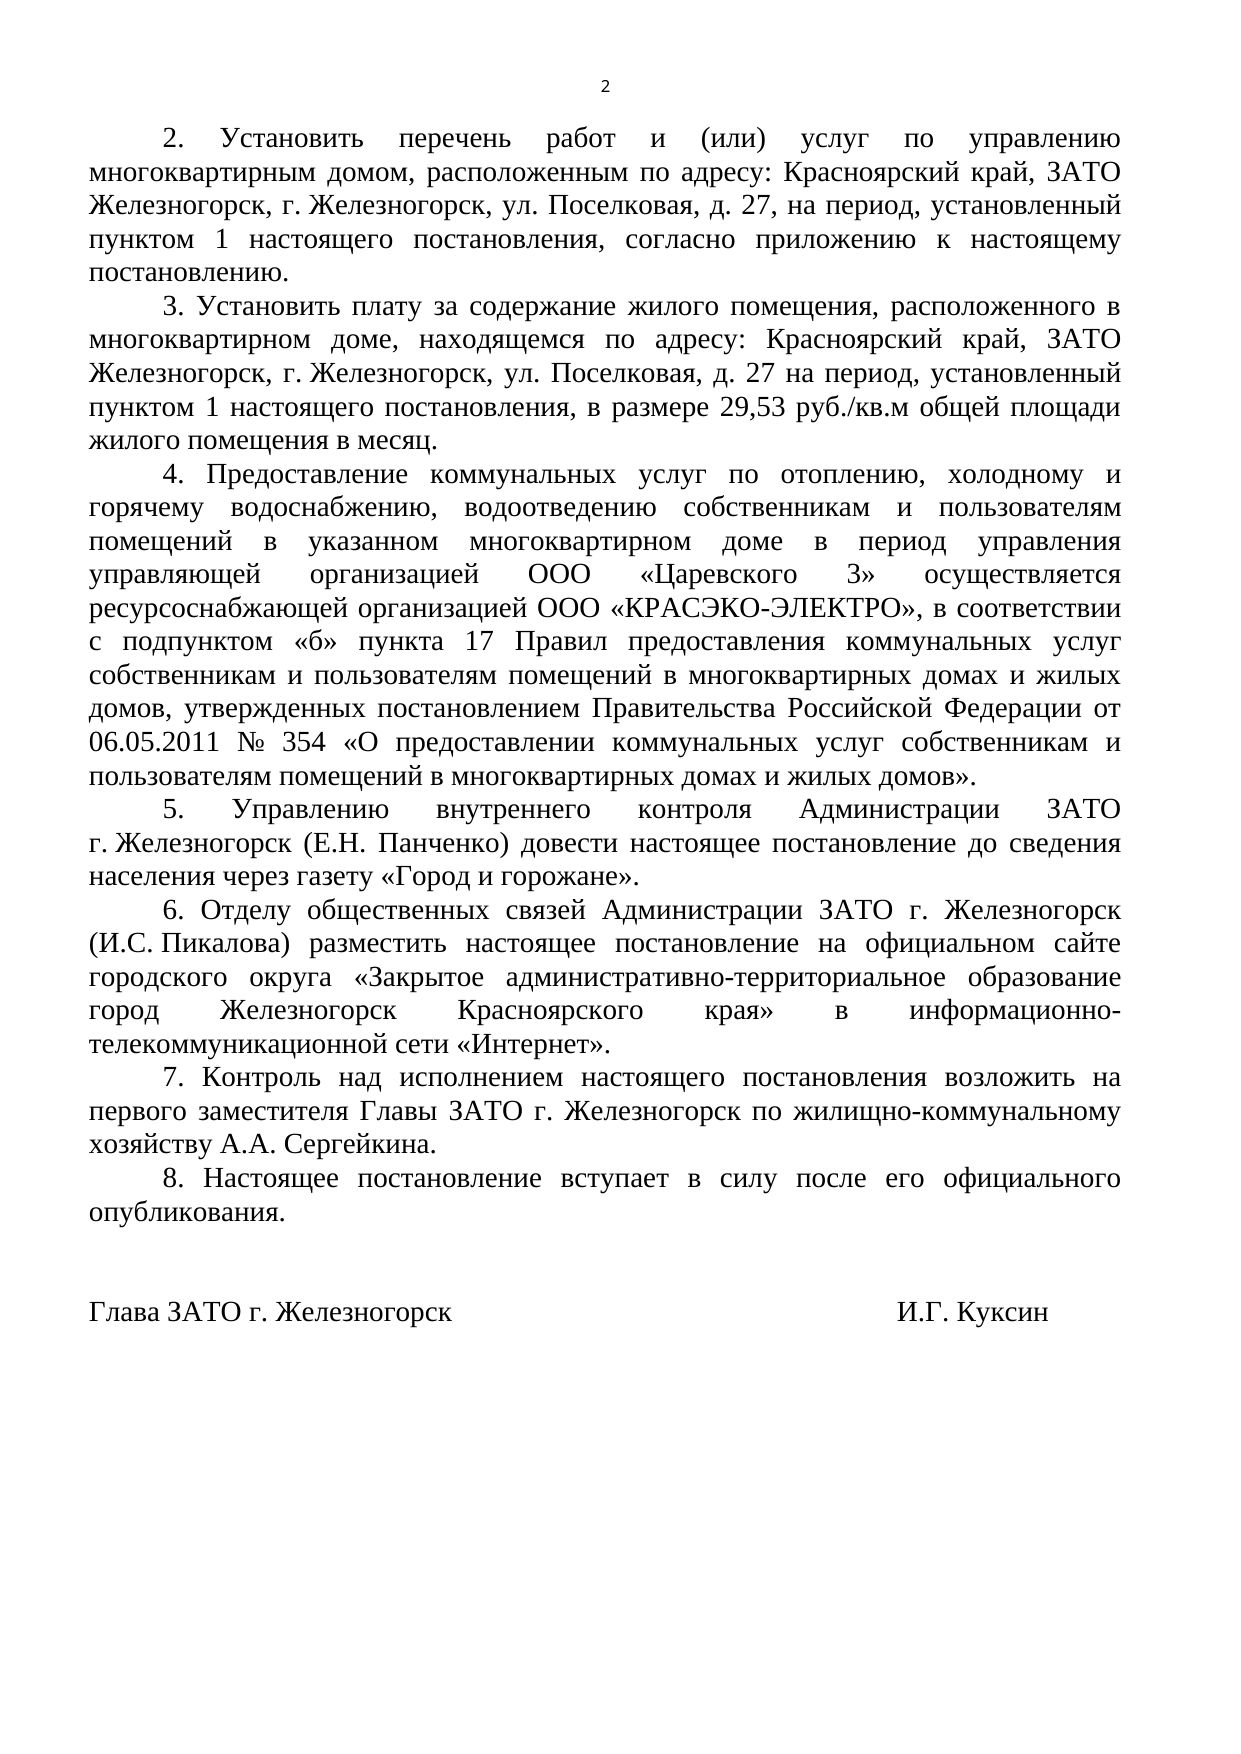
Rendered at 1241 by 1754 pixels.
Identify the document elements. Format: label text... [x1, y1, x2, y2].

title 2. Установить перечень работ и (или) услуг по управлению многоквартирным домом, расположенным по адресу: Красноярский край, ЗАТО Железногорск, г. Железногорск, ул. Поселковая, д. 27, на период, установленный пунктом 1 настоящего постановления, согласно приложению к настоящему постановлению. [89, 120, 1122, 288]
text 3. Установить плату за содержание жилого помещения, расположенного в многоквартирном доме, находящемся по адресу: Красноярский край, ЗАТО Железногорск, г. Железногорск, ул. Поселковая, д. 27 на период, установленный пунктом 1 настоящего постановления, в размере 29,53 руб./кв.м общей площади жилого помещения в месяц. [89, 288, 1122, 456]
text 7. Контроль над исполнением настоящего постановления возложить на первого заместителя Главы ЗАТО г. Железногорск по жилищно-коммунальному хозяйству А.А. Сергейкина. [89, 1059, 1122, 1160]
text 6. Отделу общественных связей Администрации ЗАТО г. Железногорск (И.С. Пикалова) разместить настоящее постановление на официальном сайте городского округа «Закрытое административно-территориальное образование город Железногорск Красноярского края» в информационно-телекоммуникационной сети «Интернет». [89, 892, 1122, 1059]
text 4. Предоставление коммунальных услуг по отоплению, холодному и горячему водоснабжению, водоотведению собственникам и пользователям помещений в указанном многоквартирном доме в период управления управляющей организацией ООО «Царевского 3» осуществляется ресурсоснабжающей организацией ООО «КРАСЭКО-ЭЛЕКТРО», в соответствии с подпунктом «б» пункта 17 Правил предоставления коммунальных услуг собственникам и пользователям помещений в многоквартирных домах и жилых домов, утвержденных постановлением Правительства Российской Федерации от 06.05.2011 № 354 «О предоставлении коммунальных услуг собственникам и пользователям помещений в многоквартирных домах и жилых домов». [89, 456, 1122, 791]
text 8. Настоящее постановление вступает в силу после его официального опубликования. [89, 1160, 1122, 1227]
text Глава ЗАТО г. Железногорск И.Г. Куксин [89, 1294, 1122, 1328]
title 5. Управлению внутреннего контроля Администрации ЗАТО г. Железногорск (Е.Н. Панченко) довести настоящее постановление до сведения населения через газету «Город и горожане». [89, 791, 1122, 892]
